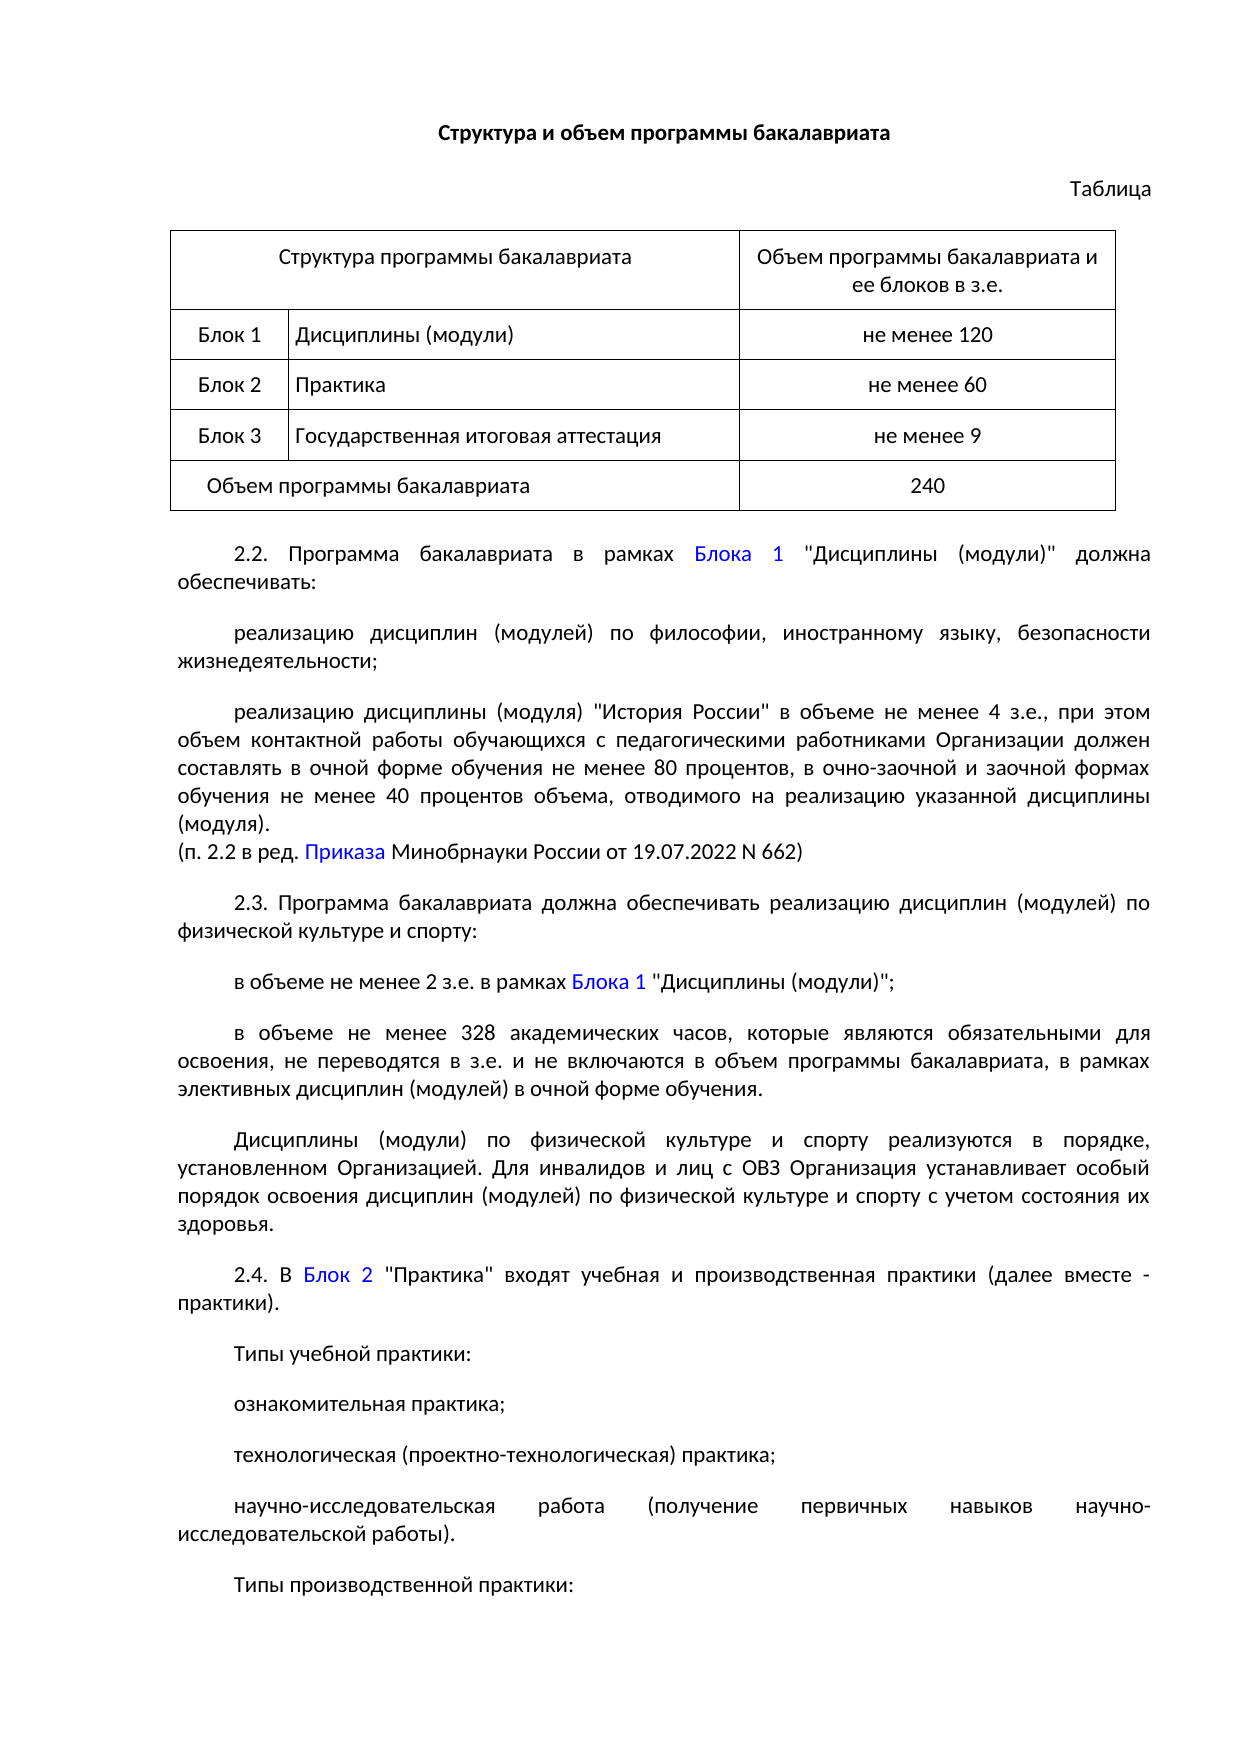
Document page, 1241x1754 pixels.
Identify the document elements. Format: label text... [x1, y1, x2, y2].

text научно-исследовательская работа (получение первичных навыков научно-исследовательской работы). [177, 1491, 1152, 1547]
text в объеме не менее 2 з.е. в рамках Блока 1 "Дисциплины (модули)"; [177, 967, 1152, 995]
text Типы производственной практики: [177, 1570, 1152, 1598]
table_cell Блок 2 [171, 360, 288, 409]
table_header Структура программы бакалавриата [171, 231, 739, 308]
table_cell Практика [289, 360, 739, 409]
table_cell Объем программы бакалавриата [171, 461, 739, 510]
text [177, 1441, 1152, 1468]
text Типы учебной практики: [177, 1339, 1152, 1367]
text в объеме не менее 328 академических часов, которые являются обязательными для освоения, не переводятся в з.е. и не включаются в объем программы бакалавриата, в рамках элективных дисциплин (модулей) в очной форме обучения. [177, 1018, 1152, 1102]
text 2.2. Программа бакалавриата в рамках Блока 1 "Дисциплины (модули)" должна обеспечивать: [177, 539, 1152, 595]
text реализацию дисциплины (модуля) "История России" в объеме не менее 4 з.е., при этом объем контактной работы обучающихся с педагогическими работниками Организации должен составлять в очной форме обучения не менее 80 процентов, в очно-заочной и заочной формах обучения не менее 40 процентов объема, отводимого на реализацию указанной дисциплины (модуля). [177, 697, 1152, 837]
table_cell не менее 9 [740, 410, 1115, 459]
title Структура и объем программы бакалавриата [177, 118, 1152, 146]
table_cell Блок 1 [171, 310, 288, 359]
table_cell Государственная итоговая аттестация [289, 410, 739, 459]
text 2.3. Программа бакалавриата должна обеспечивать реализацию дисциплин (модулей) по физической культуре и спорту: [177, 888, 1152, 944]
text Таблица [177, 174, 1152, 202]
text (п. 2.2 в ред. Приказа Минобрнауки России от 19.07.2022 N 662) [177, 837, 1152, 865]
text ознакомительная практика; [177, 1389, 1152, 1418]
table_header Объем программы бакалавриата и ее блоков в з.е. [740, 231, 1115, 308]
table_cell Дисциплины (модули) [289, 310, 739, 359]
table_cell 240 [740, 461, 1115, 510]
text 2.4. В Блок 2 "Практика" входят учебная и производственная практики (далее вместе - практики). [177, 1260, 1152, 1316]
table_cell не менее 60 [740, 360, 1115, 409]
table_cell не менее 120 [740, 310, 1115, 359]
text Дисциплины (модули) по физической культуре и спорту реализуются в порядке, установленном Организацией. Для инвалидов и лиц с ОВЗ Организация устанавливает особый порядок освоения дисциплин (модулей) по физической культуре и спорту с учетом состояния их здоровья. [177, 1125, 1152, 1237]
text реализацию дисциплин (модулей) по философии, иностранному языку, безопасности жизнедеятельности; [177, 618, 1152, 674]
table_cell Блок 3 [171, 410, 288, 459]
